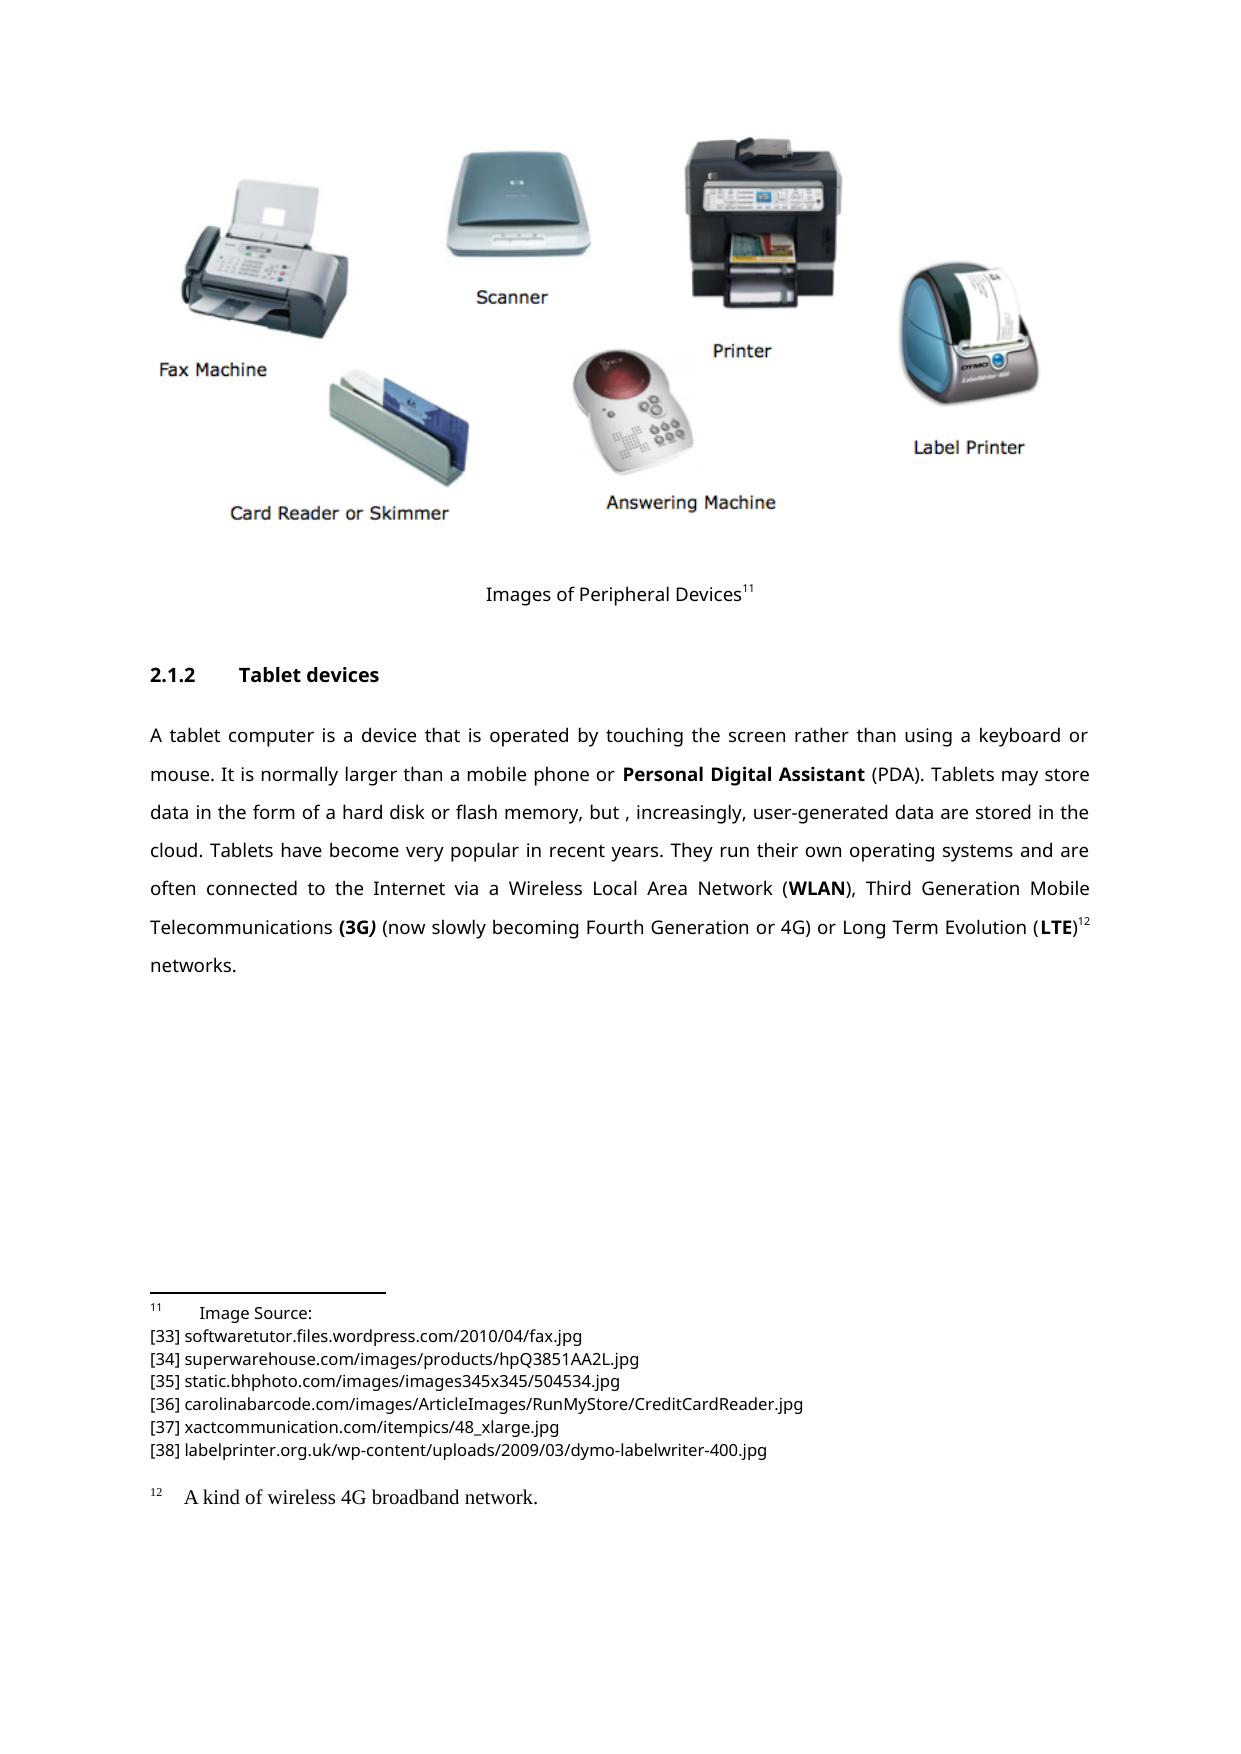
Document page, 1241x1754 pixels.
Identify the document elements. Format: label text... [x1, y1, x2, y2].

text Images of Peripheral Devices [150, 581, 1090, 607]
subtitle Tablet devices [150, 662, 1090, 688]
picture [150, 96, 1090, 548]
text A tablet computer is a device that is operated by touching the screen rather than using a keyboard or mouse. It is normally larger than a mobile phone or Personal Digital Assistant (PDA). Tablets may store data in the form of a hard disk or flash memory, but , increasingly, user-generated data are stored in the cloud. Tablets have become very popular in recent years. They run their own operating systems and are often connected to the Internet via a Wireless Local Area Network (WLAN), Third Generation Mobile Telecommunications (3G) (now slowly becoming Fourth Generation or 4G) or Long Term Evolution (LTE) networks. [150, 723, 1090, 978]
